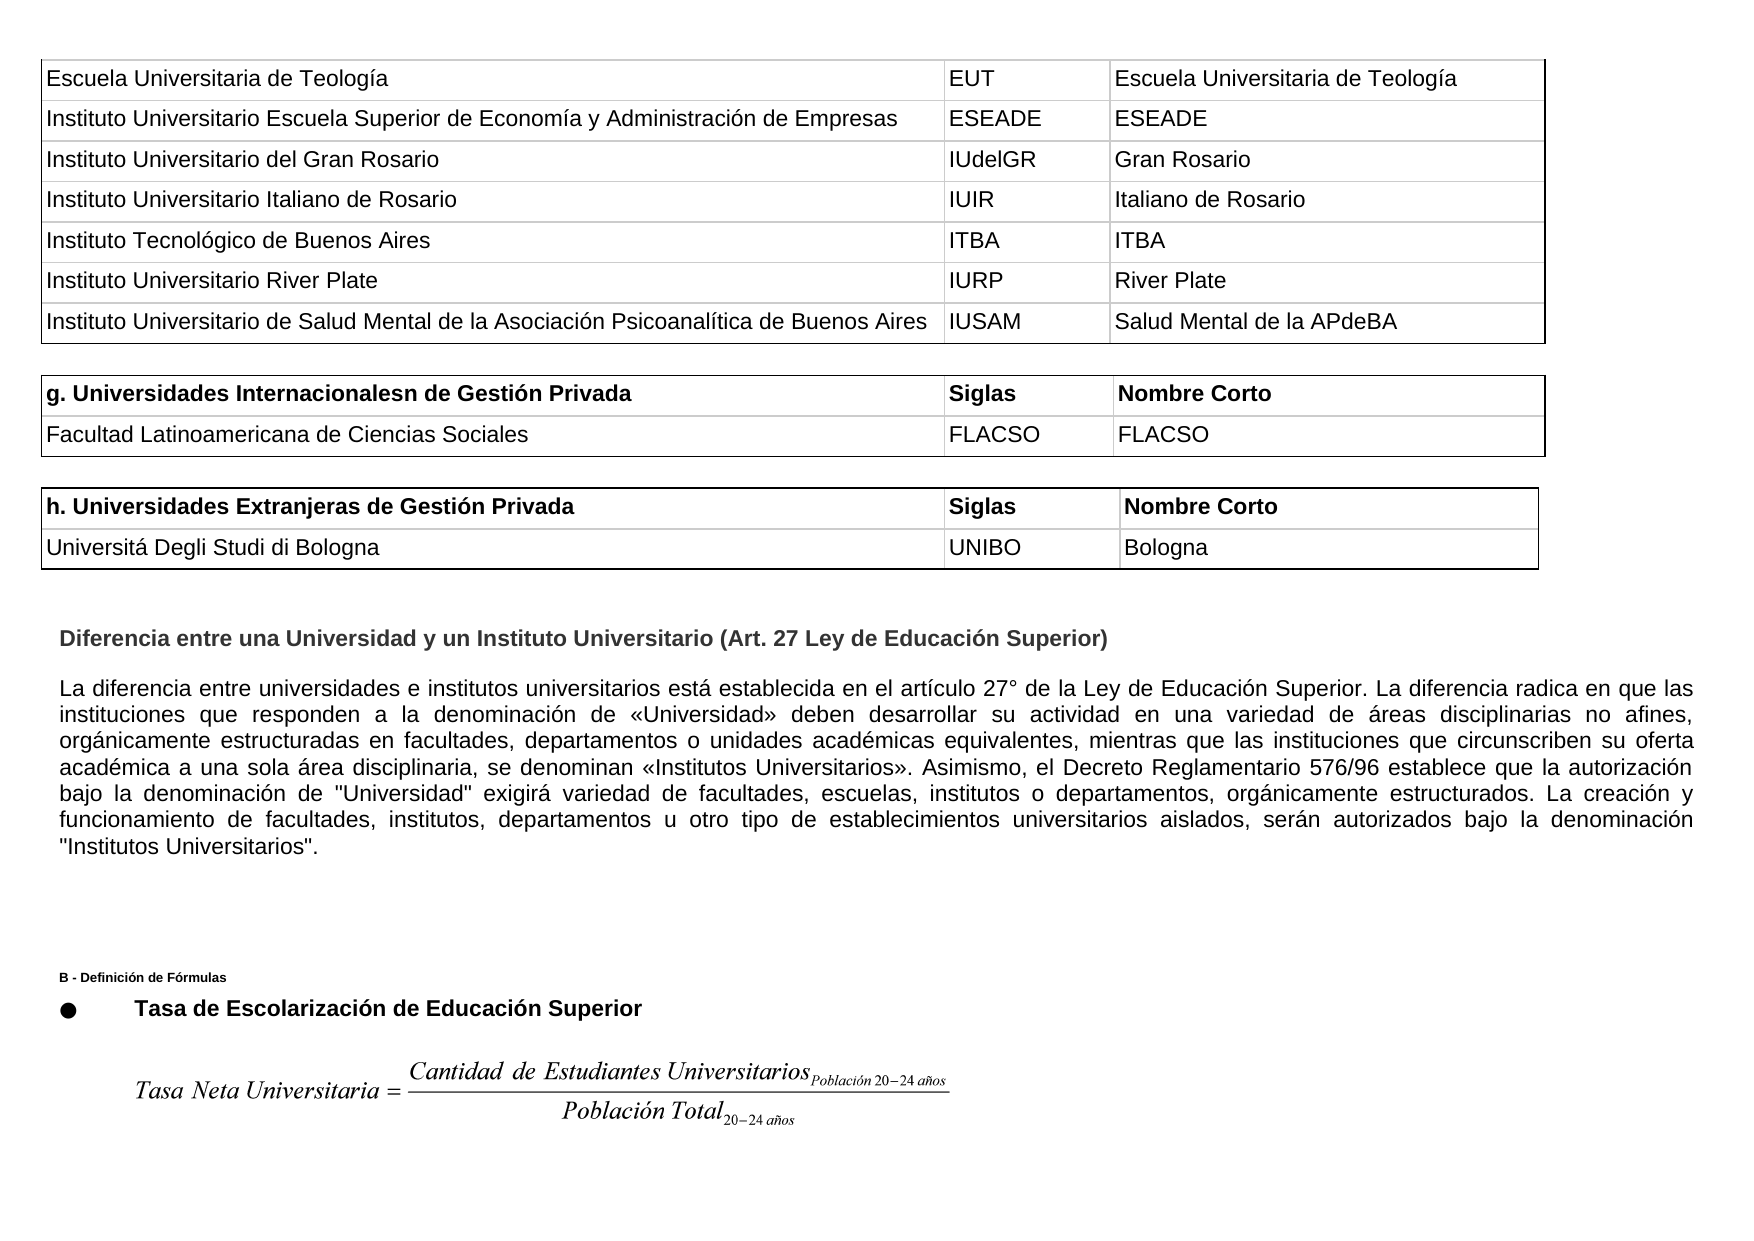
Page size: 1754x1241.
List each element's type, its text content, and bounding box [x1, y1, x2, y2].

table_cell IUdelGR [945, 142, 1109, 181]
table_cell Instituto Universitario del Gran Rosario [42, 142, 944, 181]
list Tasa de Escolarización de Educación Superior [59, 985, 1695, 1028]
table_cell ITBA [945, 223, 1109, 262]
table_cell Instituto Universitario Italiano de Rosario [42, 182, 944, 221]
table_header Nombre Corto [1114, 376, 1544, 415]
table_cell Instituto Universitario de Salud Mental de la Asociación Psicoanalítica de Buenos Aires [42, 304, 944, 343]
table_header Siglas [945, 376, 1113, 415]
table_cell UNIBO [945, 530, 1119, 568]
table_cell Universitá Degli Studi di Bologna [42, 530, 944, 568]
text Diferencia entre una Universidad y un Instituto Universitario (Art. 27 Ley de Educación Superior) [59, 623, 1695, 651]
table_cell Facultad Latinoamericana de Ciencias Sociales [42, 417, 944, 456]
table_cell Salud Mental de la APdeBA [1111, 304, 1544, 343]
table_cell Escuela Universitaria de Teología [1111, 61, 1544, 99]
table_cell IURP [945, 263, 1109, 302]
table_cell ESEADE [945, 101, 1109, 140]
table_cell FLACSO [1114, 417, 1544, 456]
table_header g. Universidades Internacionalesn de Gestión Privada [42, 376, 944, 415]
table_cell Bologna [1121, 530, 1538, 568]
table_header h. Universidades Extranjeras de Gestión Privada [42, 489, 944, 528]
table_cell FLACSO [945, 417, 1113, 456]
table_cell River Plate [1111, 263, 1544, 302]
picture [132, 1054, 954, 1134]
table_cell EUT [945, 61, 1109, 99]
table_cell Instituto Tecnológico de Buenos Aires [42, 223, 944, 262]
table_cell ESEADE [1111, 101, 1544, 140]
table_cell IUIR [945, 182, 1109, 221]
table_cell Instituto Universitario River Plate [42, 263, 944, 302]
table_cell Instituto Universitario Escuela Superior de Economía y Administración de Empresas [42, 101, 944, 140]
table_cell Gran Rosario [1111, 142, 1544, 181]
table_cell Escuela Universitaria de Teología [42, 61, 944, 99]
table_header Siglas [945, 489, 1119, 528]
table_cell Italiano de Rosario [1111, 182, 1544, 221]
text La diferencia entre universidades e institutos universitarios está establecida en el artículo 27° de la Ley de Educación Superior. La diferencia radica en que las instituciones que responden a la denominación de «Universidad» deben desarrollar su actividad en una variedad de áreas disciplinarias no afines, orgánicamente estructuradas en facultades, departamentos o unidades académicas equivalentes, mientras que las instituciones que circunscriben su oferta académica a una sola área disciplinaria, se denominan «Institutos Universitarios». Asimismo, el Decreto Reglamentario 576/96 establece que la autorización bajo la denominación de "Universidad" exigirá variedad de facultades, escuelas, institutos o departamentos, orgánicamente estructurados. La creación y funcionamiento de facultades, institutos, departamentos u otro tipo de establecimientos universitarios aislados, serán autorizados bajo la denominación "Institutos Universitarios". [59, 675, 1695, 859]
text B - Definición de Fórmulas [59, 959, 1695, 985]
table_cell IUSAM [945, 304, 1109, 343]
table_header Nombre Corto [1121, 489, 1538, 528]
table_cell ITBA [1111, 223, 1544, 262]
